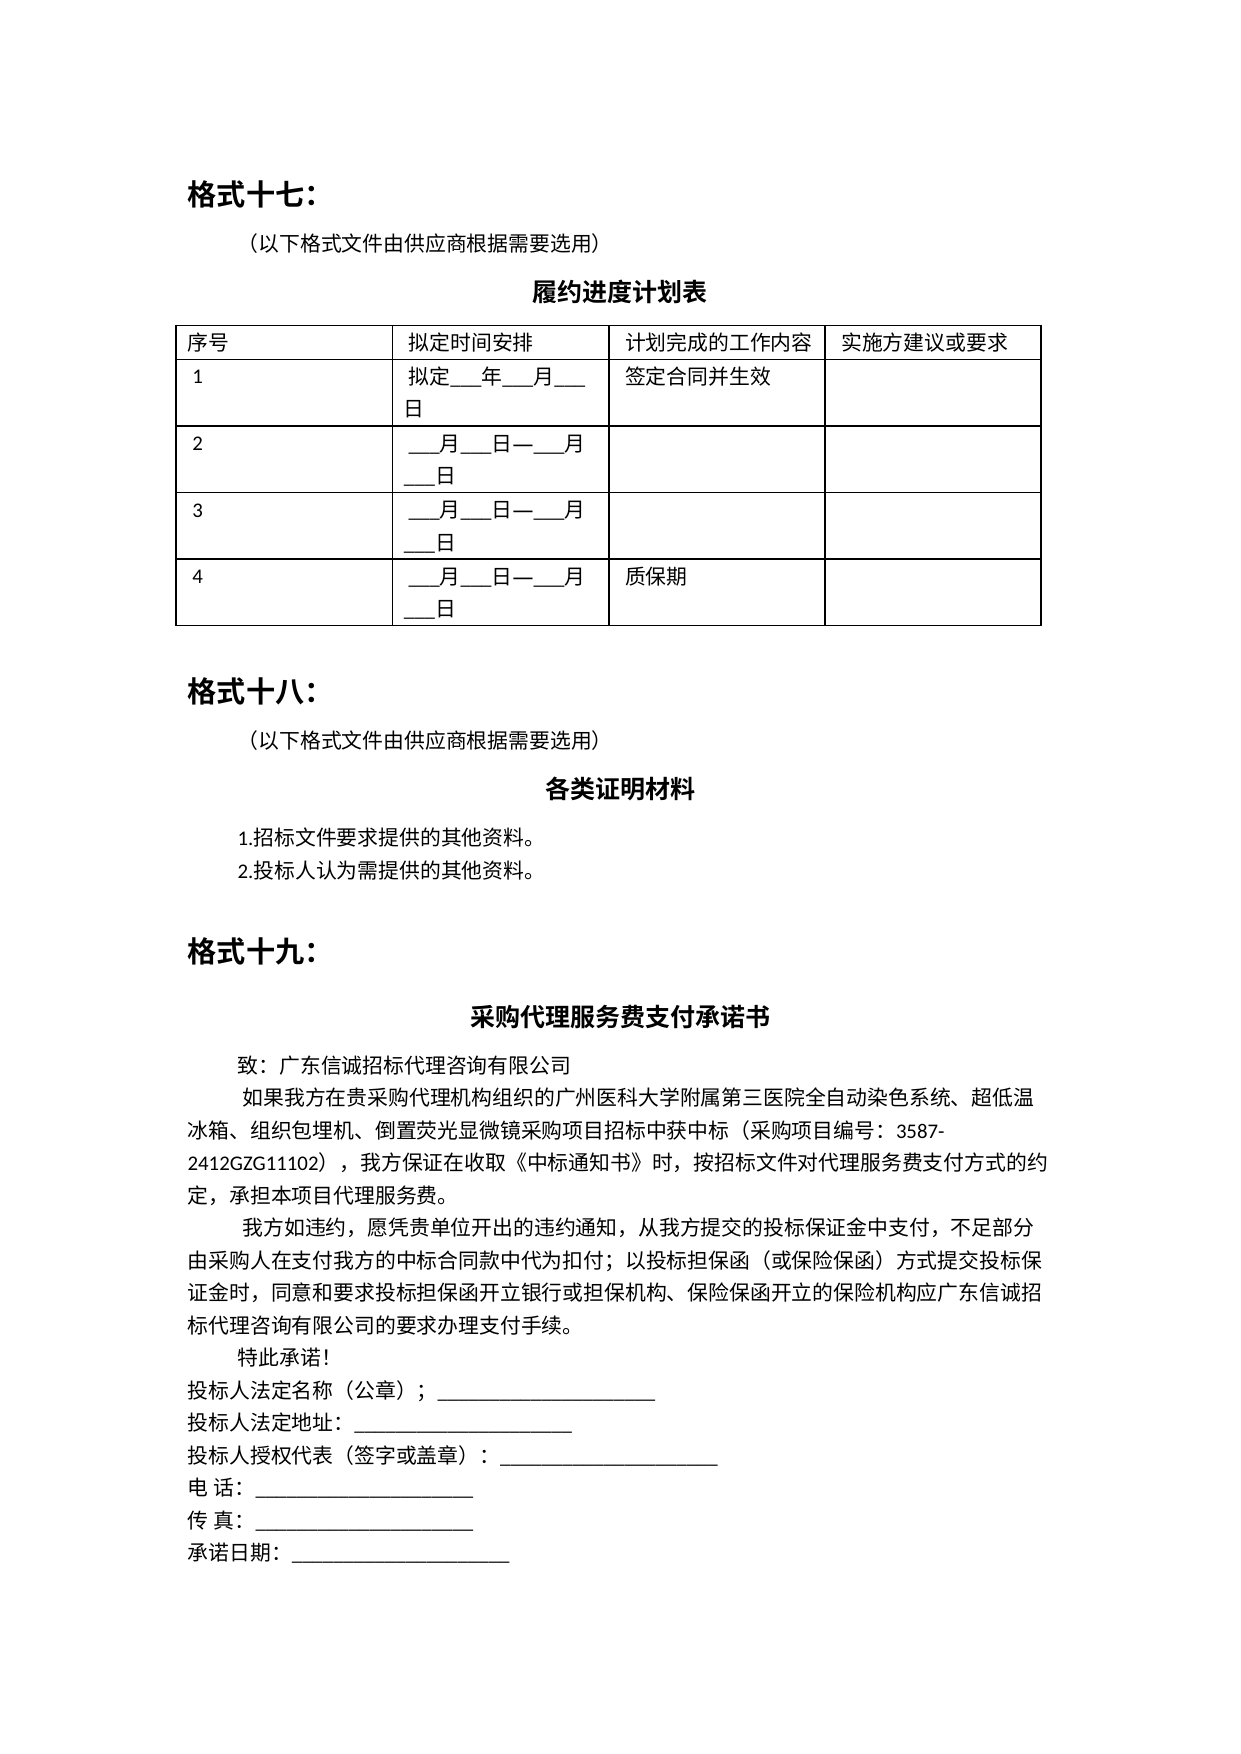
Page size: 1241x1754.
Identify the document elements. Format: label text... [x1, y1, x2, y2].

table_cell 拟定___年___月___日 [393, 360, 608, 425]
table_cell [826, 560, 1040, 625]
text 格式十七： [187, 162, 1053, 227]
text 如果我方在贵采购代理机构组织的广州医科大学附属第三医院全自动染色系统、超低温冰箱、组织包埋机、倒置荧光显微镜采购项目招标中获中标（采购项目编号：3587-2412GZG11102），我方保证在收取《中标通知书》时，按招标文件对代理服务费支付方式的约定，承担本项目代理服务费。 [187, 1081, 1053, 1211]
text 格式十八： [187, 659, 1053, 724]
table_cell [610, 427, 824, 492]
table_cell 3 [177, 493, 392, 558]
text 各类证明材料 [187, 756, 1053, 821]
table_header 计划完成的工作内容 [610, 326, 824, 358]
table_cell 1 [177, 360, 392, 425]
text （以下格式文件由供应商根据需要选用） [187, 724, 1053, 756]
table_cell [610, 493, 824, 558]
text 1.招标文件要求提供的其他资料。 [187, 821, 1053, 854]
table_header 实施方建议或要求 [826, 326, 1040, 358]
text 电 话：_____________________ [187, 1471, 1053, 1504]
text 投标人法定名称（公章）；_____________________ [187, 1374, 1053, 1406]
table_cell ___月___日—___月___日 [393, 427, 608, 492]
table_cell [826, 493, 1040, 558]
text 2.投标人认为需提供的其他资料。 [187, 854, 1053, 886]
text 承诺日期：_____________________ [187, 1536, 1053, 1569]
table_header 拟定时间安排 [393, 326, 608, 358]
text 投标人法定地址：_____________________ [187, 1406, 1053, 1439]
text （以下格式文件由供应商根据需要选用） [187, 227, 1053, 259]
table_cell [826, 427, 1040, 492]
text 采购代理服务费支付承诺书 [187, 984, 1053, 1049]
text 传 真：_____________________ [187, 1504, 1053, 1536]
text 致：广东信诚招标代理咨询有限公司 [187, 1049, 1053, 1081]
table_cell ___月___日—___月___日 [393, 560, 608, 625]
table_cell [826, 360, 1040, 425]
table_cell ___月___日—___月___日 [393, 493, 608, 558]
table_cell 签定合同并生效 [610, 360, 824, 425]
text 履约进度计划表 [187, 259, 1053, 324]
text 特此承诺！ [187, 1341, 1053, 1374]
table_header 序号 [177, 326, 392, 358]
text 我方如违约，愿凭贵单位开出的违约通知，从我方提交的投标保证金中支付，不足部分由采购人在支付我方的中标合同款中代为扣付；以投标担保函（或保险保函）方式提交投标保证金时，同意和要求投标担保函开立银行或担保机构、保险保函开立的保险机构应广东信诚招标代理咨询有限公司的要求办理支付手续。 [187, 1211, 1053, 1341]
table_cell 质保期 [610, 560, 824, 625]
table_cell 2 [177, 427, 392, 492]
table_cell 4 [177, 560, 392, 625]
text 格式十九： [187, 919, 1053, 984]
text 投标人授权代表（签字或盖章）：_____________________ [187, 1439, 1053, 1471]
